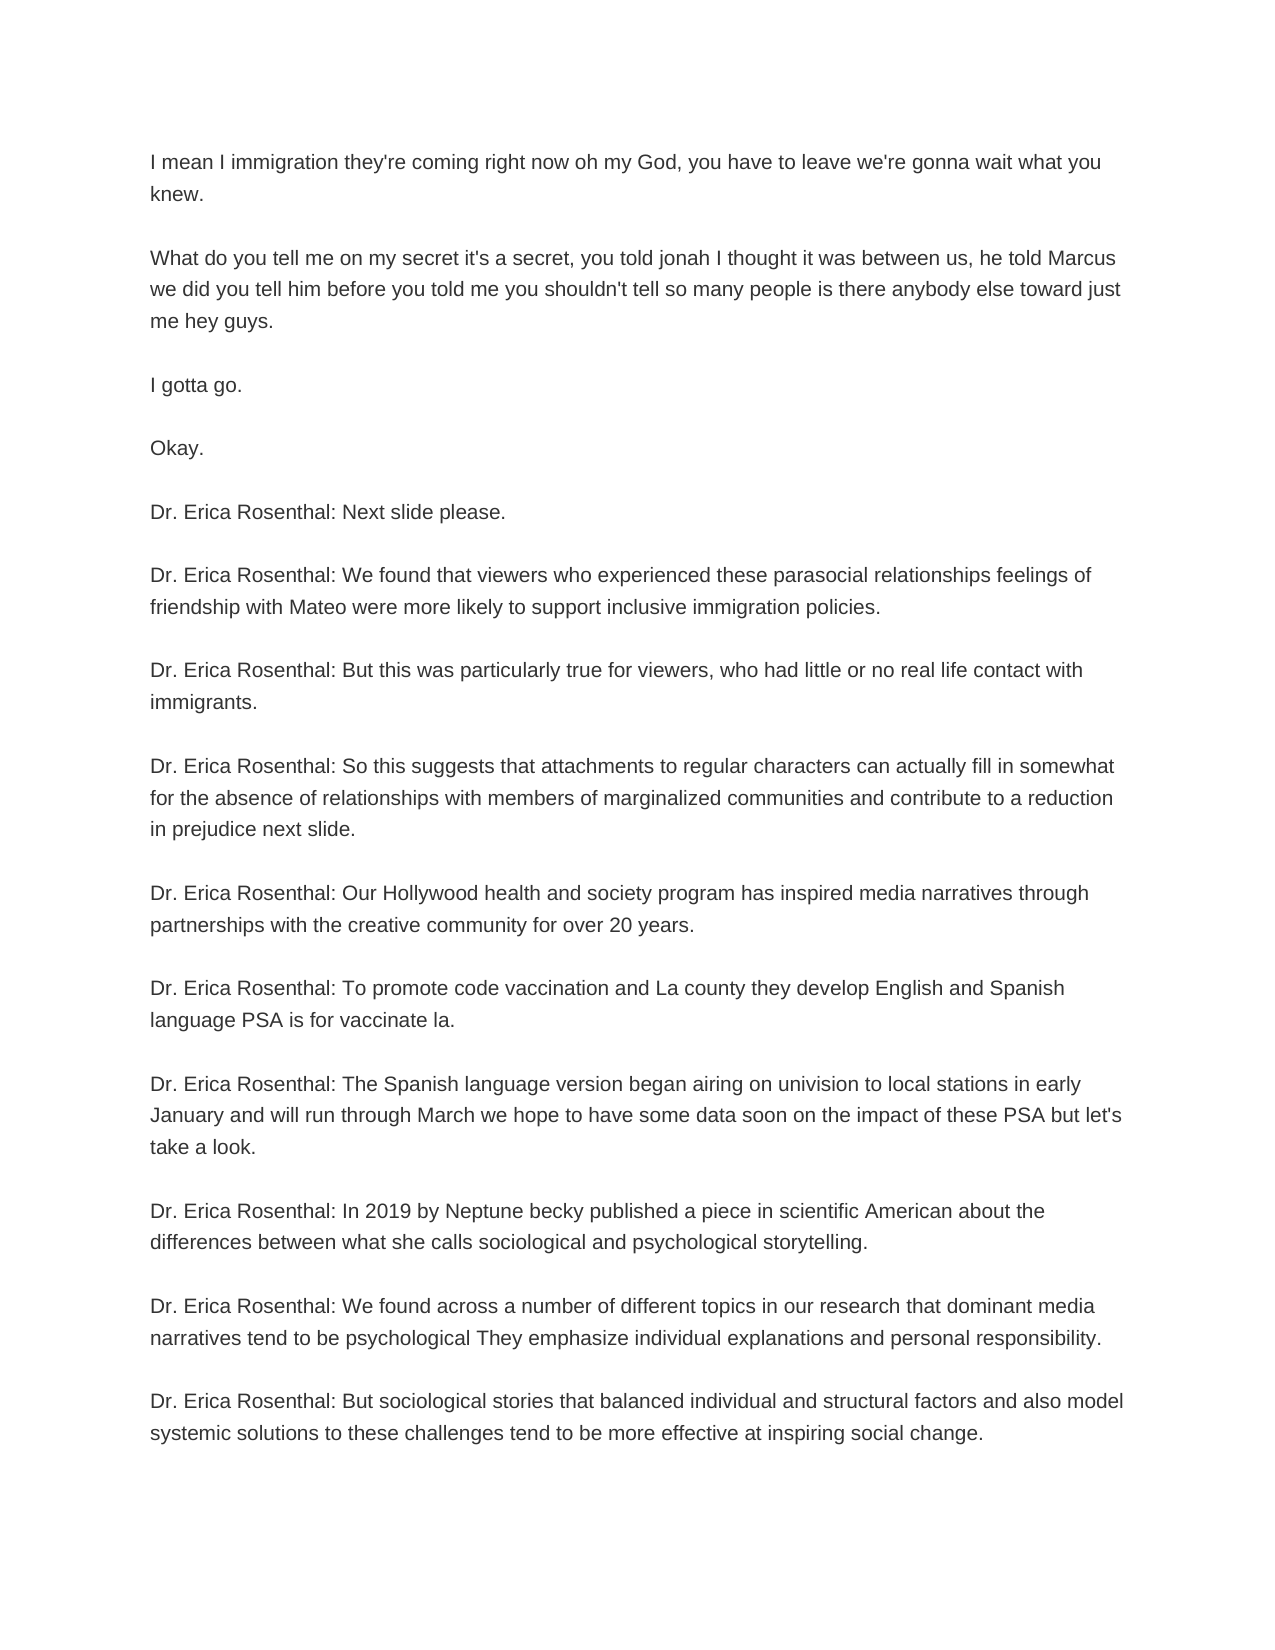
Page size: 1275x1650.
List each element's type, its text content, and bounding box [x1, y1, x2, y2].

text What do you tell me on my secret it's a secret, you told jonah I thought it was between us, he told Marcus we did you tell him before you told me you shouldn't tell so many people is there anybody else toward just me hey guys. [150, 245, 1125, 333]
text Dr. Erica Rosenthal: To promote code vaccination and La county they develop English and Spanish language PSA is for vaccinate la. [150, 976, 1125, 1032]
text Dr. Erica Rosenthal: The Spanish language version began airing on univision to local stations in early January and will run through March we hope to have some data soon on the impact of these PSA but let's take a look. [150, 1071, 1125, 1159]
text Dr. Erica Rosenthal: In 2019 by Neptune becky published a piece in scientific American about the differences between what she calls sociological and psychological storytelling. [150, 1198, 1125, 1254]
text Dr. Erica Rosenthal: We found across a number of different topics in our research that dominant media narratives tend to be psychological They emphasize individual explanations and personal responsibility. [150, 1294, 1125, 1349]
text Dr. Erica Rosenthal: Next slide please. [150, 499, 1125, 523]
text I gotta go. [150, 372, 1125, 396]
text Okay. [150, 436, 1125, 460]
text Dr. Erica Rosenthal: We found that viewers who experienced these parasocial relationships feelings of friendship with Mateo were more likely to support inclusive immigration policies. [150, 563, 1125, 619]
text I mean I immigration they're coming right now oh my God, you have to leave we're gonna wait what you knew. [150, 150, 1125, 206]
text Dr. Erica Rosenthal: But this was particularly true for viewers, who had little or no real life contact with immigrants. [150, 658, 1125, 714]
text Dr. Erica Rosenthal: So this suggests that attachments to regular characters can actually fill in somewhat for the absence of relationships with members of marginalized communities and contribute to a reduction in prejudice next slide. [150, 754, 1125, 841]
text Dr. Erica Rosenthal: But sociological stories that balanced individual and structural factors and also model systemic solutions to these challenges tend to be more effective at inspiring social change. [150, 1389, 1125, 1445]
text Dr. Erica Rosenthal: Our Hollywood health and society program has inspired media narratives through partnerships with the creative community for over 20 years. [150, 881, 1125, 936]
